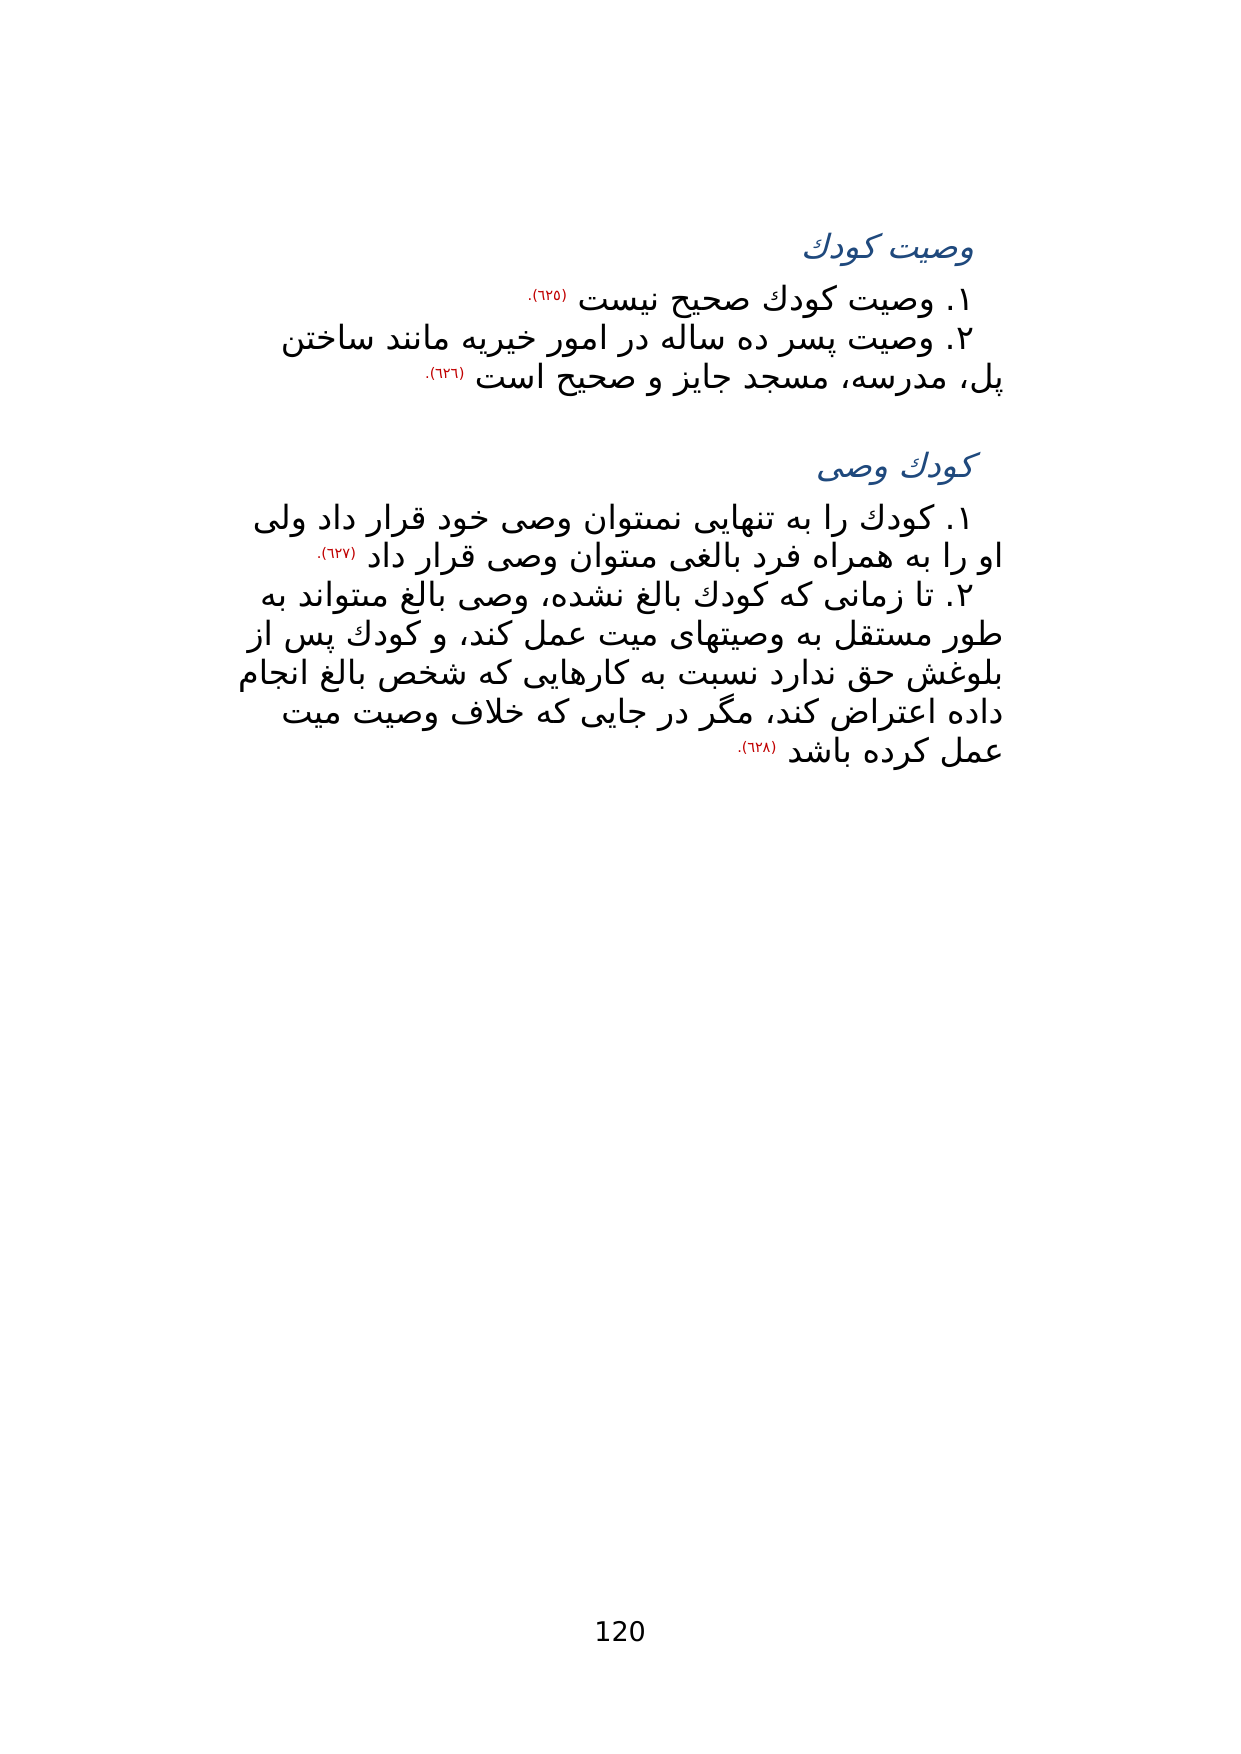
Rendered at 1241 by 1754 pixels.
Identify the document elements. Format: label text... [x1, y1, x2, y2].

text ٢. وصيت پسر ده ساله در امور خيريه مانند ساختن پل، مدرسه، مسجد جايز و صحيح است‏ (٦٢٦). [236, 318, 1004, 396]
text ١. وصيت كودك صحيح نيست‏ (٦٢٥). [236, 279, 1004, 318]
text ١. كودك را به تنهايى نمى‏توان وصى خود قرار داد ولى او را به همراه فرد بالغى مى‏توان وصى قرار داد (٦٢٧). [236, 498, 1004, 576]
subtitle كودك وصى‏ [236, 447, 1004, 486]
subtitle وصيت كودك‏ [236, 228, 1004, 267]
text ٢. تا زمانى كه كودك بالغ نشده، وصى بالغ مى‏تواند به طور مستقل به وصيتهاى ميت عمل كند، و كودك پس از بلوغش حق ندارد نسبت به كارهايى كه شخص بالغ انجام داده اعتراض كند، مگر در جايى كه خلاف وصيت ميت عمل كرده باشد (٦٢٨). [236, 576, 1004, 770]
